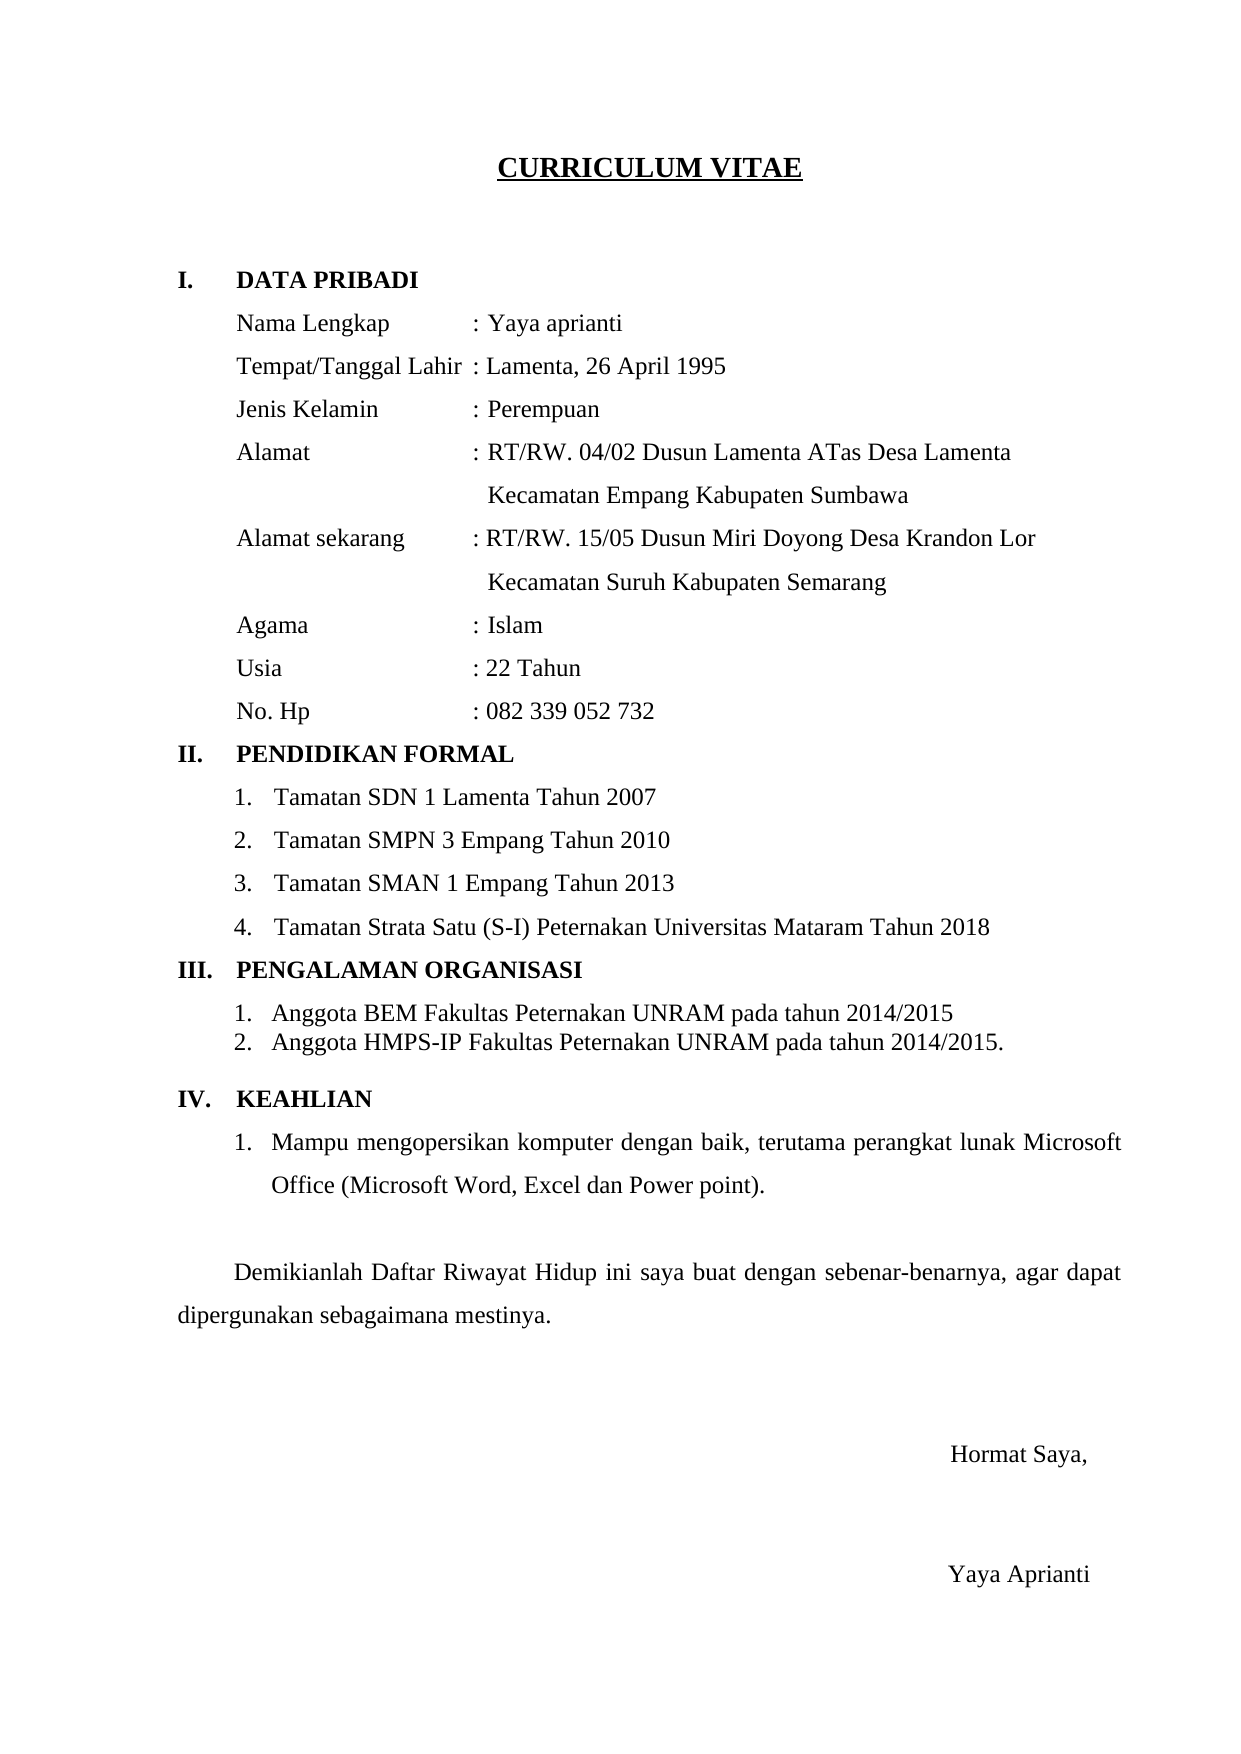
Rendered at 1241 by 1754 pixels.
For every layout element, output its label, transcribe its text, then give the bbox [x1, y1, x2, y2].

text No. Hp : 082 339 052 732 [236, 696, 1122, 725]
list Tamatan SDN 1 Lamenta Tahun 2007 [233, 782, 1122, 811]
list KEAHLIAN [177, 1084, 1122, 1113]
list Anggota HMPS-IP Fakultas Peternakan UNRAM pada tahun 2014/2015. [233, 1027, 1122, 1055]
list Anggota BEM Fakultas Peternakan UNRAM pada tahun 2014/2015 [233, 998, 1122, 1027]
text Nama Lengkap : Yaya aprianti [236, 308, 1122, 337]
list PENGALAMAN ORGANISASI [177, 955, 1122, 983]
list DATA PRIBADI [177, 265, 1122, 293]
text Jenis Kelamin : Perempuan [236, 394, 1122, 423]
list Tamatan Strata Satu (S-I) Peternakan Universitas Mataram Tahun 2018 [233, 912, 1122, 940]
text CURRICULUM VITAE [177, 150, 1122, 183]
text Yaya Aprianti [916, 1559, 1122, 1587]
list Mampu mengopersikan komputer dengan baik, terutama perangkat lunak Microsoft Office (Microsoft Word, Excel dan Power point). [233, 1127, 1122, 1199]
list Tamatan SMPN 3 Empang Tahun 2010 [233, 825, 1122, 854]
list Tamatan SMAN 1 Empang Tahun 2013 [233, 868, 1122, 897]
text Alamat sekarang : RT/RW. 15/05 Dusun Miri Doyong Desa Krandon Lor Kecamatan Suruh Kabupaten Semarang [236, 523, 1122, 595]
text Alamat : RT/RW. 04/02 Dusun Lamenta ATas Desa Lamenta Kecamatan Empang Kabupaten Sumbawa [236, 437, 1122, 509]
list PENDIDIKAN FORMAL [177, 739, 1122, 768]
text Agama : Islam [236, 610, 1122, 638]
text Usia : 22 Tahun [236, 653, 1122, 682]
text Hormat Saya, [916, 1439, 1122, 1468]
text Demikianlah Daftar Riwayat Hidup ini saya buat dengan sebenar-benarnya, agar dapat dipergunakan sebagaimana mestinya. [177, 1257, 1122, 1328]
text Tempat/Tanggal Lahir : Lamenta, 26 April 1995 [236, 351, 1122, 380]
